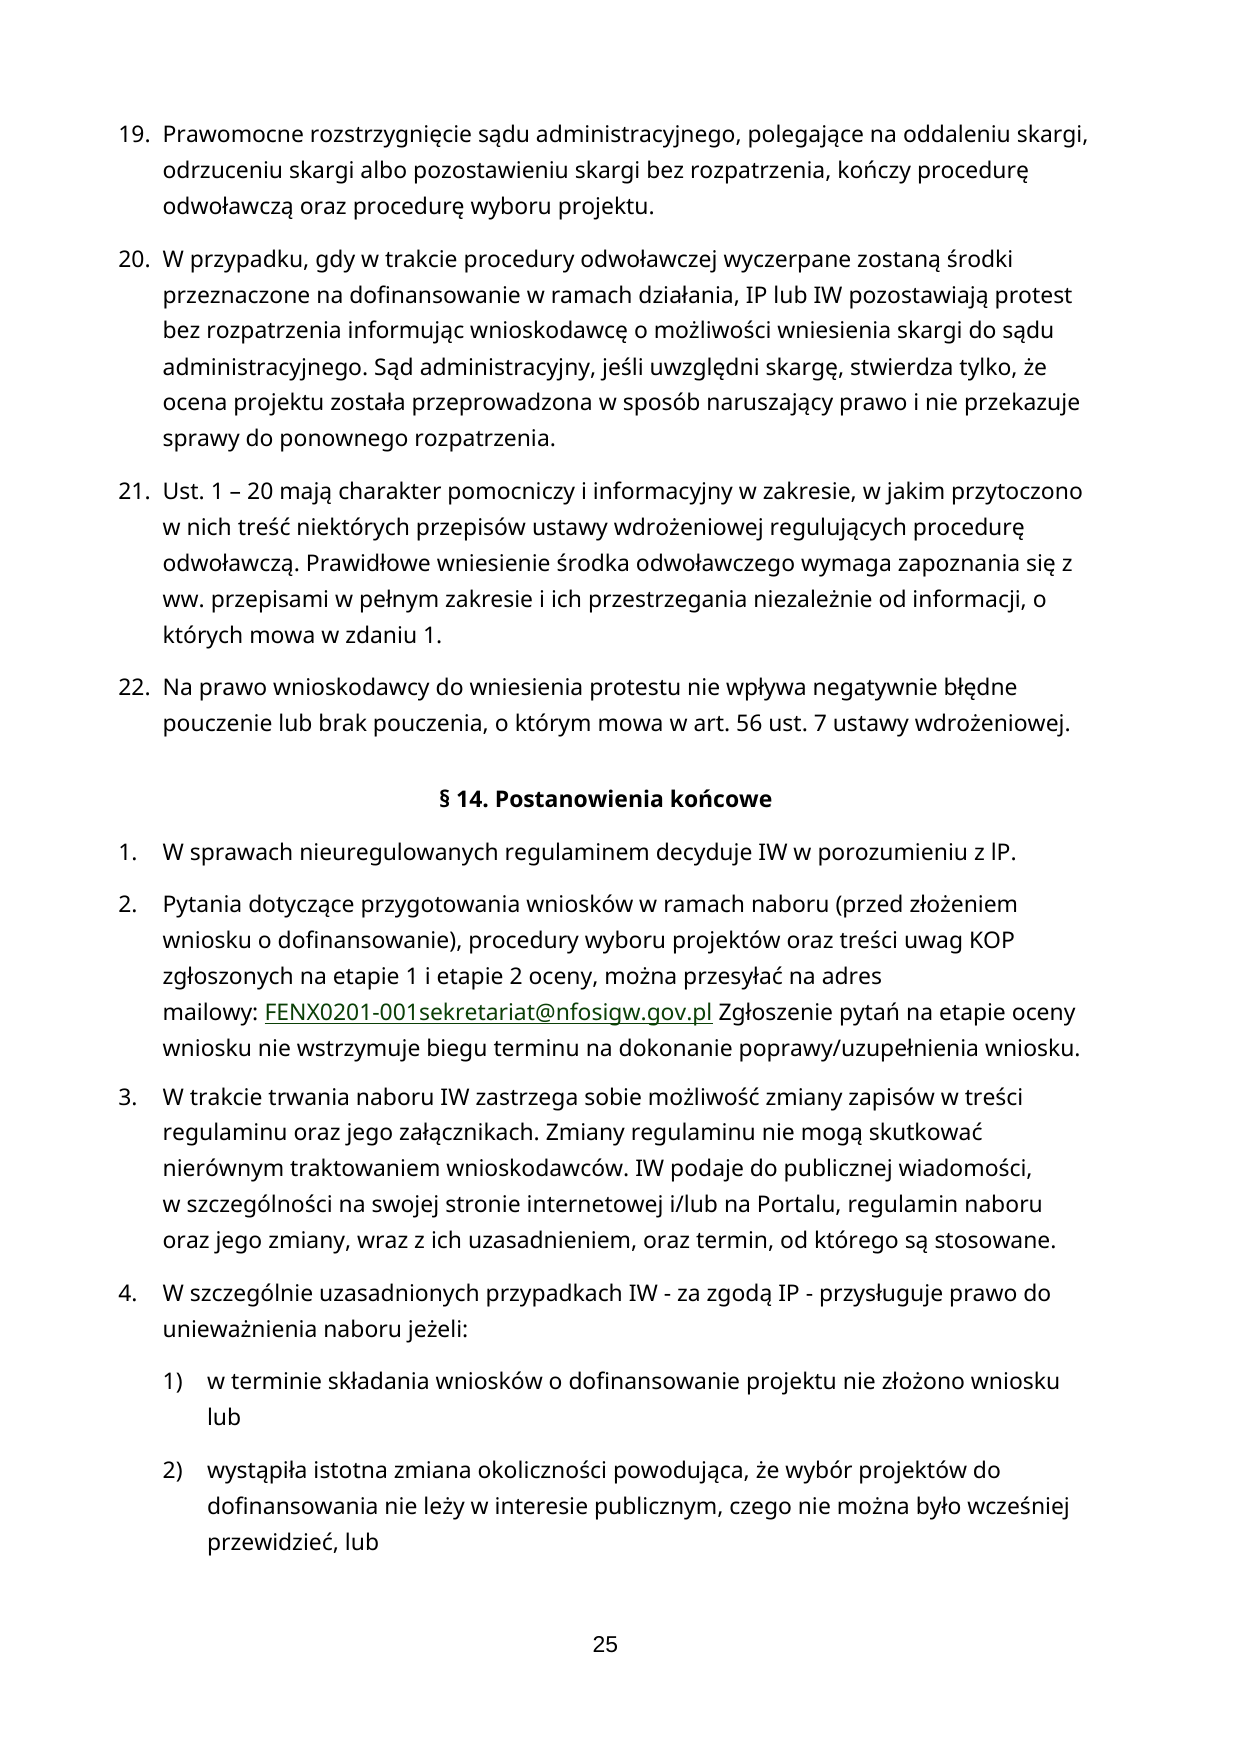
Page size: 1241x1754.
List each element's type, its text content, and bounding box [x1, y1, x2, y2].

list W szczególnie uzasadnionych przypadkach IW - za zgodą IP - przysługuje prawo do unieważnienia naboru jeżeli: [118, 1277, 1092, 1344]
list wystąpiła istotna zmiana okoliczności powodująca, że wybór projektów do dofinansowania nie leży w interesie publicznym, czego nie można było wcześniej przewidzieć, lub [162, 1454, 1092, 1557]
list w terminie składania wniosków o dofinansowanie projektu nie złożono wniosku lub [162, 1365, 1092, 1432]
list W przypadku, gdy w trakcie procedury odwoławczej wyczerpane zostaną środki przeznaczone na dofinansowanie w ramach działania, IP lub IW pozostawiają protest bez rozpatrzenia informując wnioskodawcę o możliwości wniesienia skargi do sądu administracyjnego. Sąd administracyjny, jeśli uwzględni skargę, stwierdza tylko, że ocena projektu została przeprowadzona w sposób naruszający prawo i nie przekazuje sprawy do ponownego rozpatrzenia. [118, 243, 1092, 453]
subtitle § 14. Postanowienia końcowe [118, 783, 1092, 814]
list Prawomocne rozstrzygnięcie sądu administracyjnego, polegające na oddaleniu skargi, odrzuceniu skargi albo pozostawieniu skargi bez rozpatrzenia, kończy procedurę odwoławczą oraz procedurę wyboru projektu. [118, 118, 1092, 221]
list Pytania dotyczące przygotowania wniosków w ramach naboru (przed złożeniem wniosku o dofinansowanie), procedury wyboru projektów oraz treści uwag KOP zgłoszonych na etapie 1 i etapie 2 oceny, można przesyłać na adres mailowy: FENX0201-001sekretariat@nfosigw.gov.pl Zgłoszenie pytań na etapie oceny wniosku nie wstrzymuje biegu terminu na dokonanie poprawy/uzupełnienia wniosku. [118, 888, 1092, 1063]
list W sprawach nieuregulowanych regulaminem decyduje IW w porozumieniu z lP. [118, 836, 1092, 867]
list W trakcie trwania naboru IW zastrzega sobie możliwość zmiany zapisów w treści regulaminu oraz jego załącznikach. Zmiany regulaminu nie mogą skutkować nierównym traktowaniem wnioskodawców. IW podaje do publicznej wiadomości, w szczególności na swojej stronie internetowej i/lub na Portalu, regulamin naboru oraz jego zmiany, wraz z ich uzasadnieniem, oraz termin, od którego są stosowane. [118, 1080, 1092, 1255]
list Na prawo wnioskodawcy do wniesienia protestu nie wpływa negatywnie błędne pouczenie lub brak pouczenia, o którym mowa w art. 56 ust. 7 ustawy wdrożeniowej. [118, 671, 1092, 738]
list Ust. 1 – 20 mają charakter pomocniczy i informacyjny w zakresie, w jakim przytoczono w nich treść niektórych przepisów ustawy wdrożeniowej regulujących procedurę odwoławczą. Prawidłowe wniesienie środka odwoławczego wymaga zapoznania się z ww. przepisami w pełnym zakresie i ich przestrzegania niezależnie od informacji, o których mowa w zdaniu 1. [118, 475, 1092, 650]
